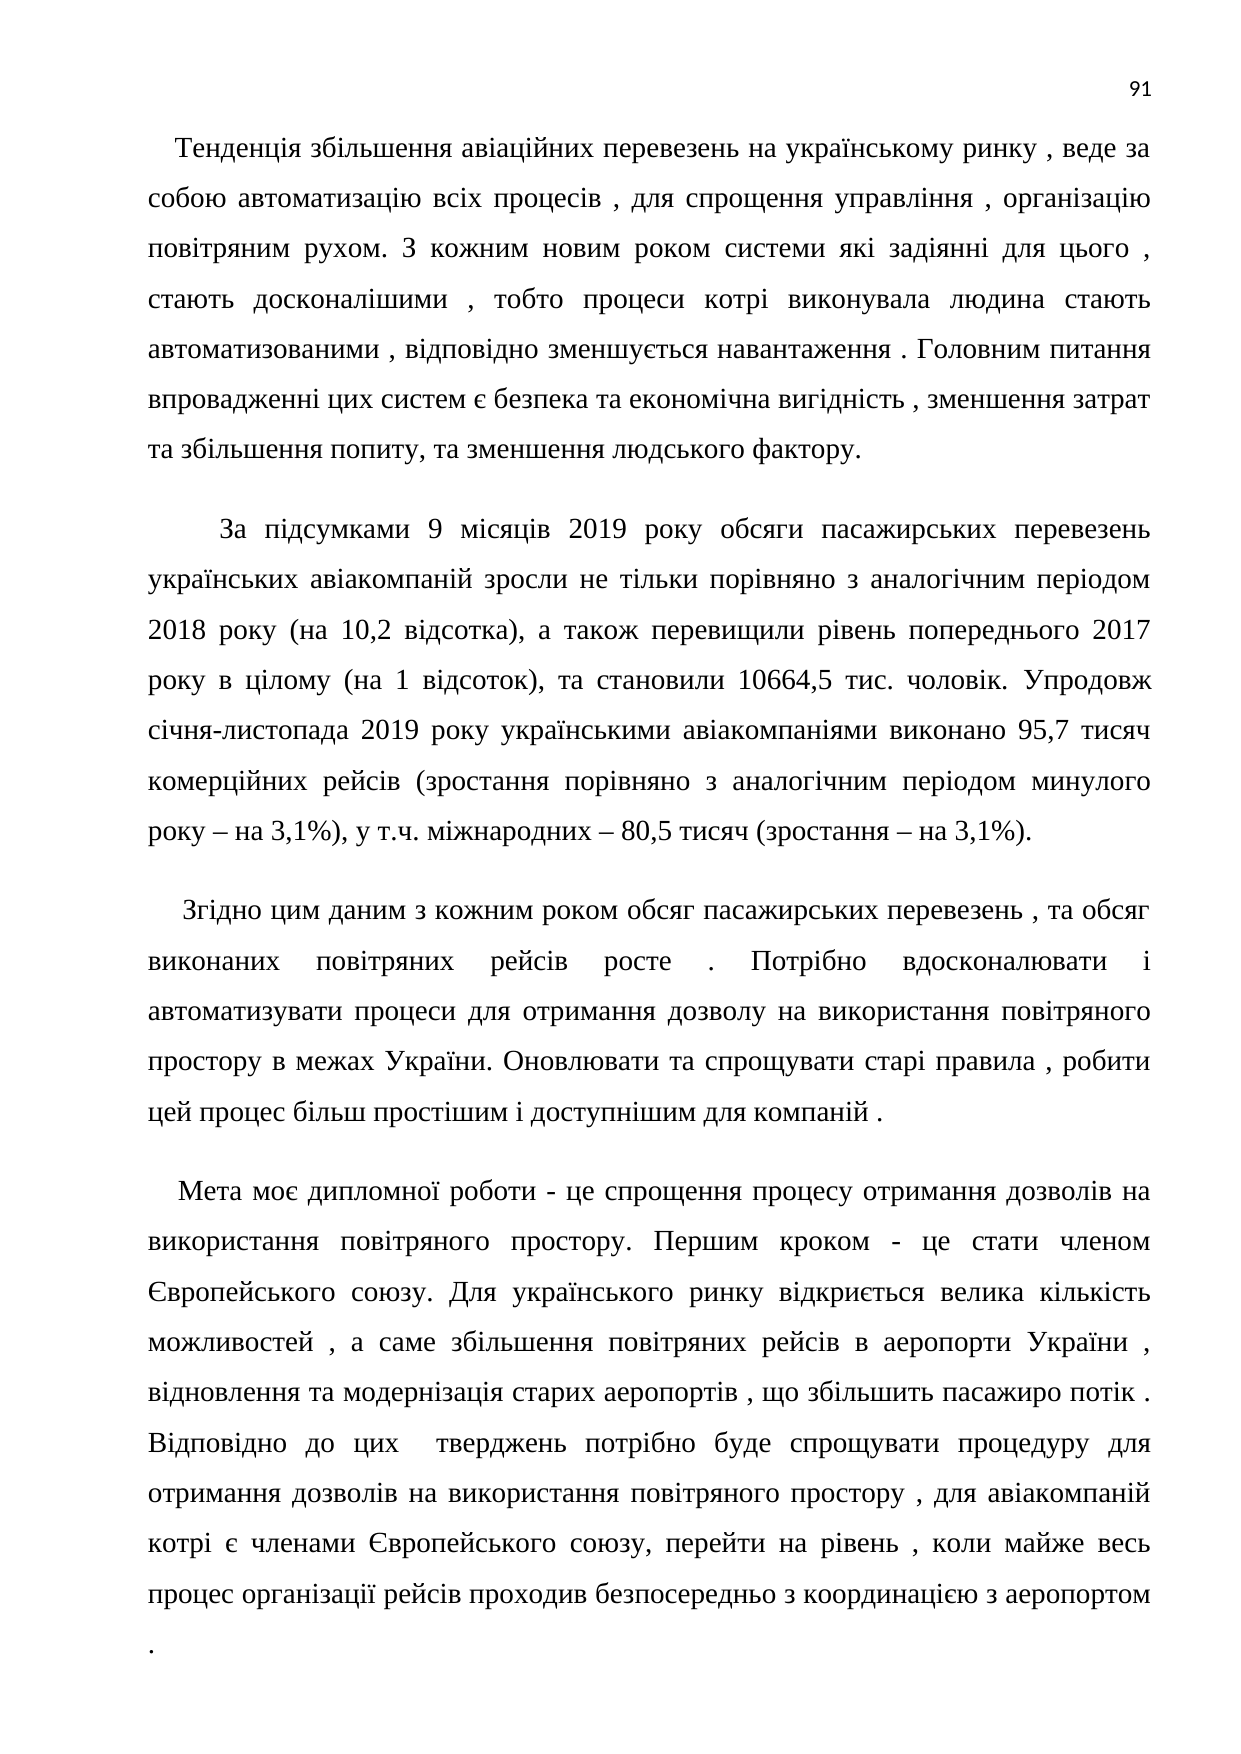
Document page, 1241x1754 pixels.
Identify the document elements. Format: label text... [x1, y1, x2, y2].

text Мета моє дипломної роботи - це спрощення процесу отримання дозволів на використання повітряного простору. Першим кроком - це стати членом Європейського союзу. Для українського ринку відкриється велика кількість можливостей , а саме збільшення повітряних рейсів в аеропорти України , відновлення та модернізація старих аеропортів , що збільшить пасажиро потік . Відповідно до цих тверджень потрібно буде спрощувати процедуру для отримання дозволів на використання повітряного простору , для авіакомпаній котрі є членами Європейського союзу, перейти на рівень , коли майже весь процес організації рейсів проходив безпосередньо з координацією з аеропортом . [148, 1173, 1152, 1659]
text Тенденція збільшення авіаційних перевезень на українському ринку , веде за собою автоматизацію всіх процесів , для спрощення управління , організацію повітряним рухом. З кожним новим роком системи які задіянні для цього , стають досконалішими , тобто процеси котрі виконувала людина стають автоматизованими , відповідно зменшується навантаження . Головним питання впровадженні цих систем є безпека та економічна вигідність , зменшення затрат та збільшення попиту, та зменшення людського фактору. [148, 130, 1152, 465]
text Згідно цим даним з кожним роком обсяг пасажирських перевезень , та обсяг виконаних повітряних рейсів росте . Потрібно вдосконалювати і автоматизувати процеси для отримання дозволу на використання повітряного простору в межах України. Оновлювати та спрощувати старі правила , робити цей процес більш простішим і доступнішим для компаній . [148, 892, 1152, 1127]
text За підсумками 9 місяців 2019 року обсяги пасажирських перевезень українських авіакомпаній зросли не тільки порівняно з аналогічним періодом 2018 року (на 10,2 відсотка), а також перевищили рівень попереднього 2017 року в цілому (на 1 відсоток), та становили 10664,5 тис. чоловік. Упродовж січня-листопада 2019 року українськими авіакомпаніями виконано 95,7 тисяч комерційних рейсів (зростання порівняно з аналогічним періодом минулого року – на 3,1%), у т.ч. міжнародних – 80,5 тисяч (зростання – на 3,1%). [148, 511, 1152, 847]
